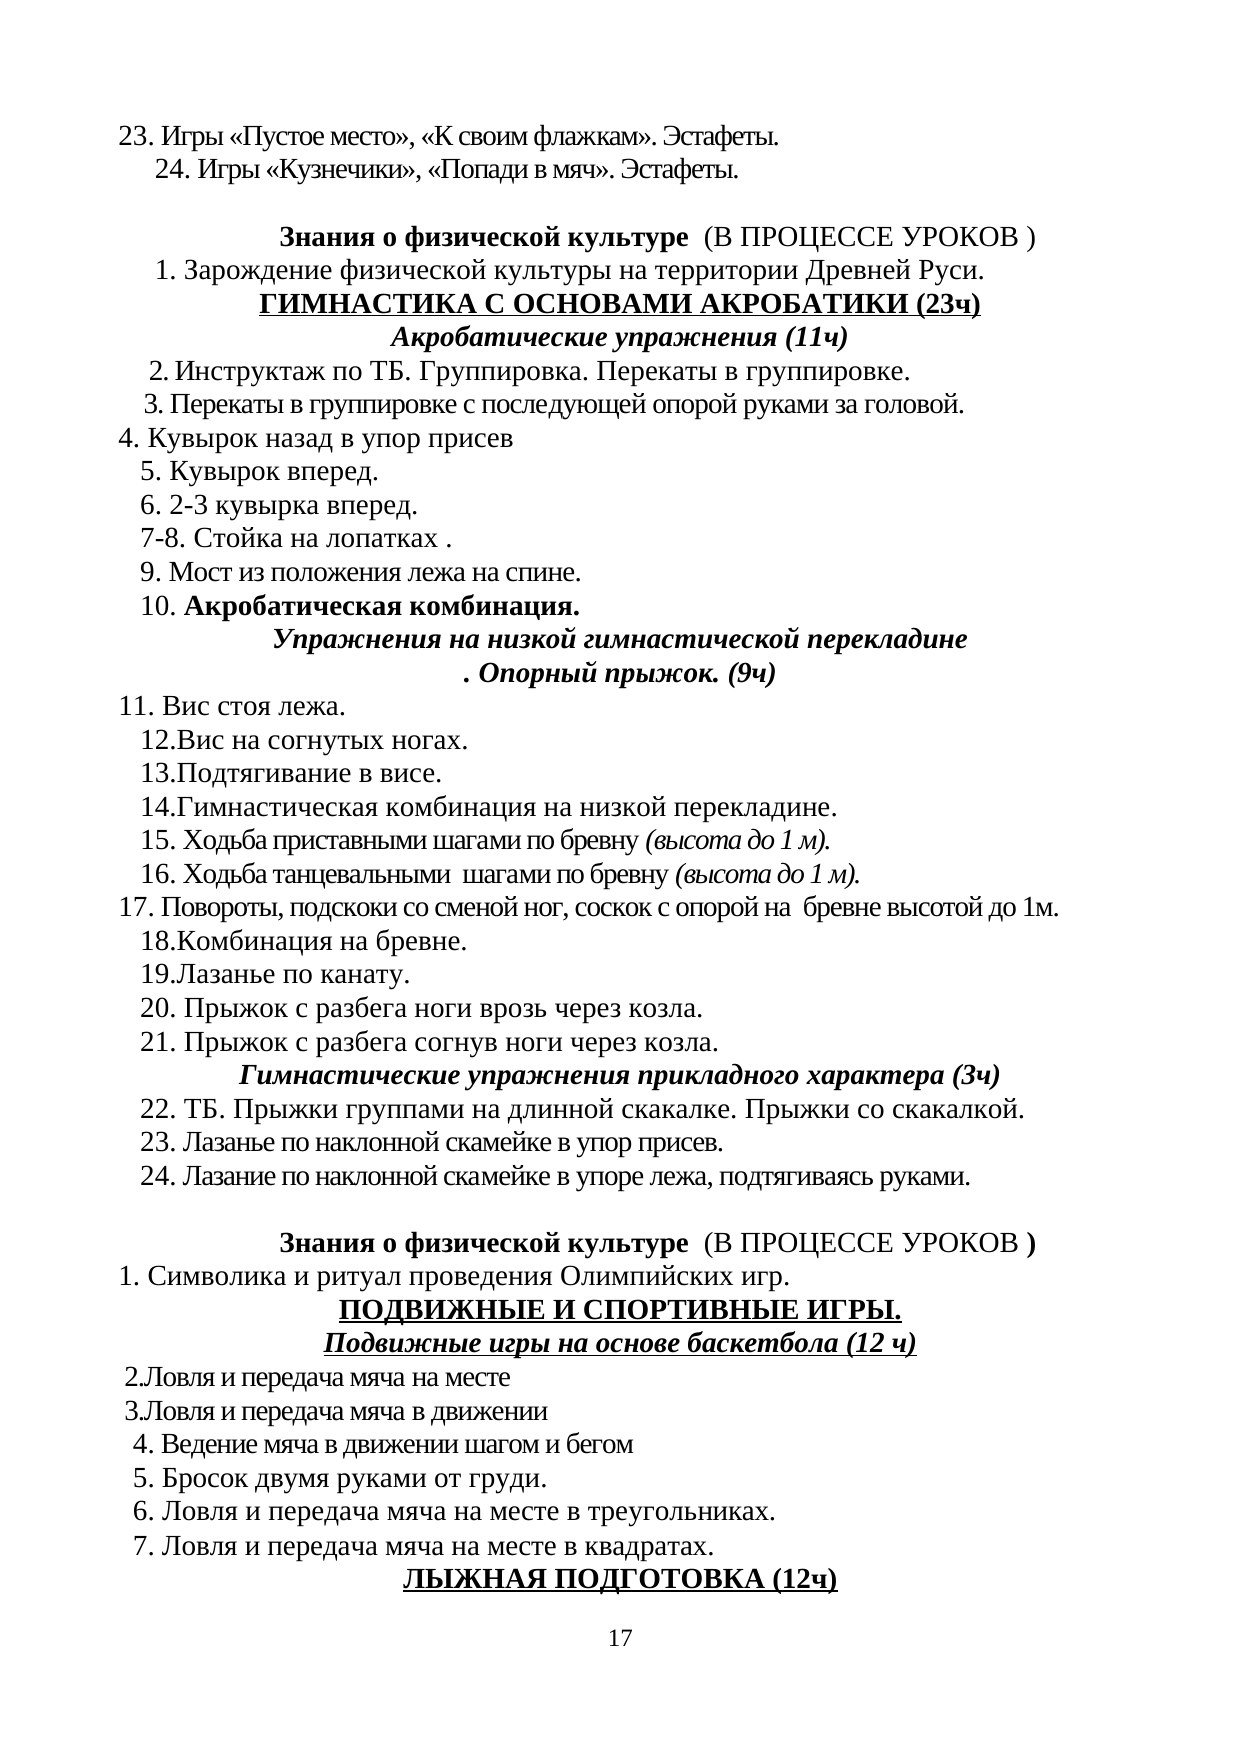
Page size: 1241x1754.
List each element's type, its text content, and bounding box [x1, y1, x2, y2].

text Упражнения на низкой гимнастической перекладине [118, 621, 1122, 655]
text 1. Зарождение физической культуры на территории Древней Руси. [118, 252, 1122, 286]
text 6. 2-3 кувырка вперед. [118, 487, 1122, 521]
text 7. Ловля и передача мяча на месте в квадратах. [118, 1528, 1122, 1561]
text 24. Лазание по наклонной скамейке в упоре лежа, подтягиваясь руками. [118, 1158, 1122, 1191]
text 5. Бросок двумя руками от груди. [118, 1460, 1122, 1493]
text 7-8. Стойка на лопатках . [118, 521, 1122, 554]
text ЛЫЖНАЯ ПОДГОТОВКА (12ч) [118, 1561, 1122, 1595]
text 17. Повороты, подскоки со сменой ног, соскок с опорой на бревне высотой до 1м. [118, 889, 1122, 923]
text 10. Акробатическая комбинация. [118, 588, 1122, 621]
text 2.Ловля и передача мяча на месте [118, 1359, 1122, 1393]
text . Опорный прыжок. (9ч) [118, 655, 1122, 688]
text 13.Подтягивание в висе. [118, 755, 1122, 789]
text 14.Гимнастическая комбинация на низкой перекладине. [118, 789, 1122, 822]
text 11. Вис стоя лежа. [118, 688, 1122, 722]
text 6. Ловля и передача мяча на месте в треугольниках. [118, 1493, 1122, 1527]
text 19.Лазанье по канату. [118, 957, 1122, 990]
text 23. Лазанье по наклонной скамейке в упор присев. [118, 1124, 1122, 1158]
text 15. Ходьба приставными шагами по бревну (высота до 1 м). [118, 822, 1122, 856]
text 23. Игры «Пустое место», «К своим флажкам». Эстафеты. [118, 118, 1122, 152]
text 21. Прыжок с разбега согнув ноги через козла. [118, 1024, 1122, 1057]
text 16. Ходьба танцевальными шагами по бревну (высота до 1 м). [118, 856, 1122, 889]
text Подвижные игры на основе баскетбола (12 ч) [118, 1326, 1122, 1359]
text 4. Ведение мяча в движении шагом и бегом [118, 1426, 1122, 1460]
text 12.Вис на согнутых ногах. [118, 722, 1122, 755]
text 5. Кувырок вперед. [118, 453, 1122, 487]
text 2. Инструктаж по ТБ. Группировка. Перекаты в группировке. [118, 353, 1122, 386]
text 4. Кувырок назад в упор присев [118, 420, 1122, 453]
text 20. Прыжок с разбега ноги врозь через козла. [118, 990, 1122, 1024]
text ГИМНАСТИКА С ОСНОВАМИ АКРОБАТИКИ (23ч) [118, 286, 1122, 319]
text 3. Перекаты в группировке с последующей опорой руками за головой. [118, 386, 1122, 420]
text Акробатические упражнения (11ч) [118, 319, 1122, 353]
text 18.Комбинация на бревне. [118, 923, 1122, 957]
text 3.Ловля и передача мяча в движении [118, 1393, 1122, 1426]
text 24. Игры «Кузнечики», «Попади в мяч». Эстафеты. [118, 152, 1122, 185]
text Гимнастические упражнения прикладного характера (3ч) [118, 1057, 1122, 1091]
text ПОДВИЖНЫЕ И СПОРТИВНЫЕ ИГРЫ. [118, 1292, 1122, 1326]
text 9. Мост из положения лежа на спине. [118, 554, 1122, 588]
text 1. Символика и ритуал проведения Олимпийских игр. [118, 1258, 1122, 1292]
text 22. ТБ. Прыжки группами на длинной скакалке. Прыжки со скакалкой. [118, 1091, 1122, 1124]
list Знания о физической культуре (В ПРОЦЕССЕ УРОКОВ ) [193, 219, 1122, 252]
list Знания о физической культуре (В ПРОЦЕССЕ УРОКОВ ) [193, 1225, 1122, 1258]
